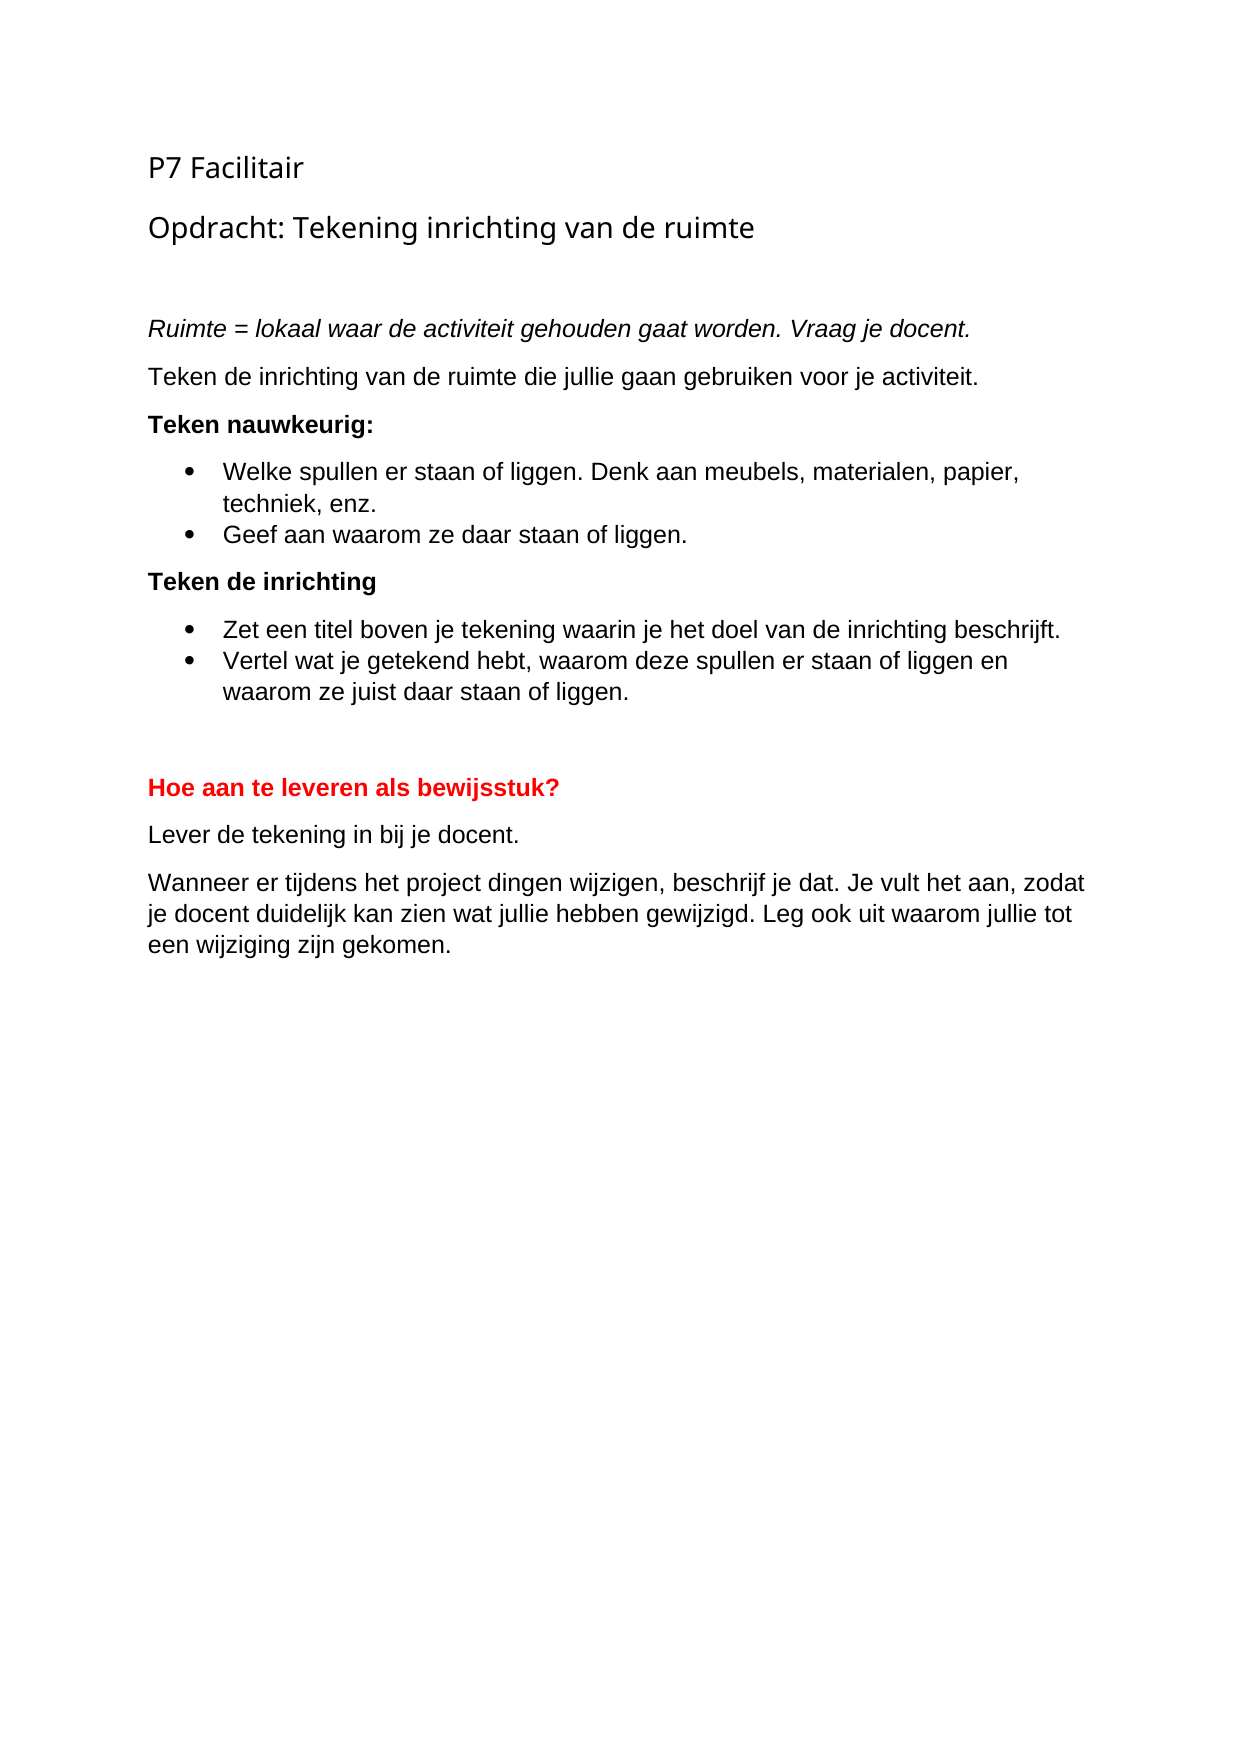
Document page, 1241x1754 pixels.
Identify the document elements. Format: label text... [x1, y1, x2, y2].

text Teken de inrichting [148, 567, 1093, 596]
text Lever de tekening in bij je docent. [148, 821, 1093, 849]
text Teken nauwkeurig: [148, 410, 1093, 438]
list Zet een titel boven je tekening waarin je het doel van de inrichting beschrijft. [185, 615, 1093, 644]
list Vertel wat je getekend hebt, waarom deze spullen er staan of liggen en waarom ze juist daar staan of liggen. [185, 646, 1093, 706]
text Wanneer er tijdens het project dingen wijzigen, beschrijf je dat. Je vult het aan, zodat je docent duidelijk kan zien wat jullie hebben gewijzigd. Leg ook uit waarom jullie tot een wijziging zijn gekomen. [148, 868, 1093, 959]
text Ruimte = lokaal waar de activiteit gehouden gaat worden. Vraag je docent. [148, 314, 1093, 343]
text Teken de inrichting van de ruimte die jullie gaan gebruiken voor je activiteit. [148, 362, 1093, 391]
text P7 Facilitair [148, 148, 1093, 187]
text Opdracht: Tekening inrichting van de ruimte [148, 207, 1093, 247]
text Hoe aan te leveren als bewijsstuk? [148, 773, 1093, 802]
list Geef aan waarom ze daar staan of liggen. [185, 519, 1093, 548]
list Welke spullen er staan of liggen. Denk aan meubels, materialen, papier, techniek, enz. [185, 457, 1093, 517]
